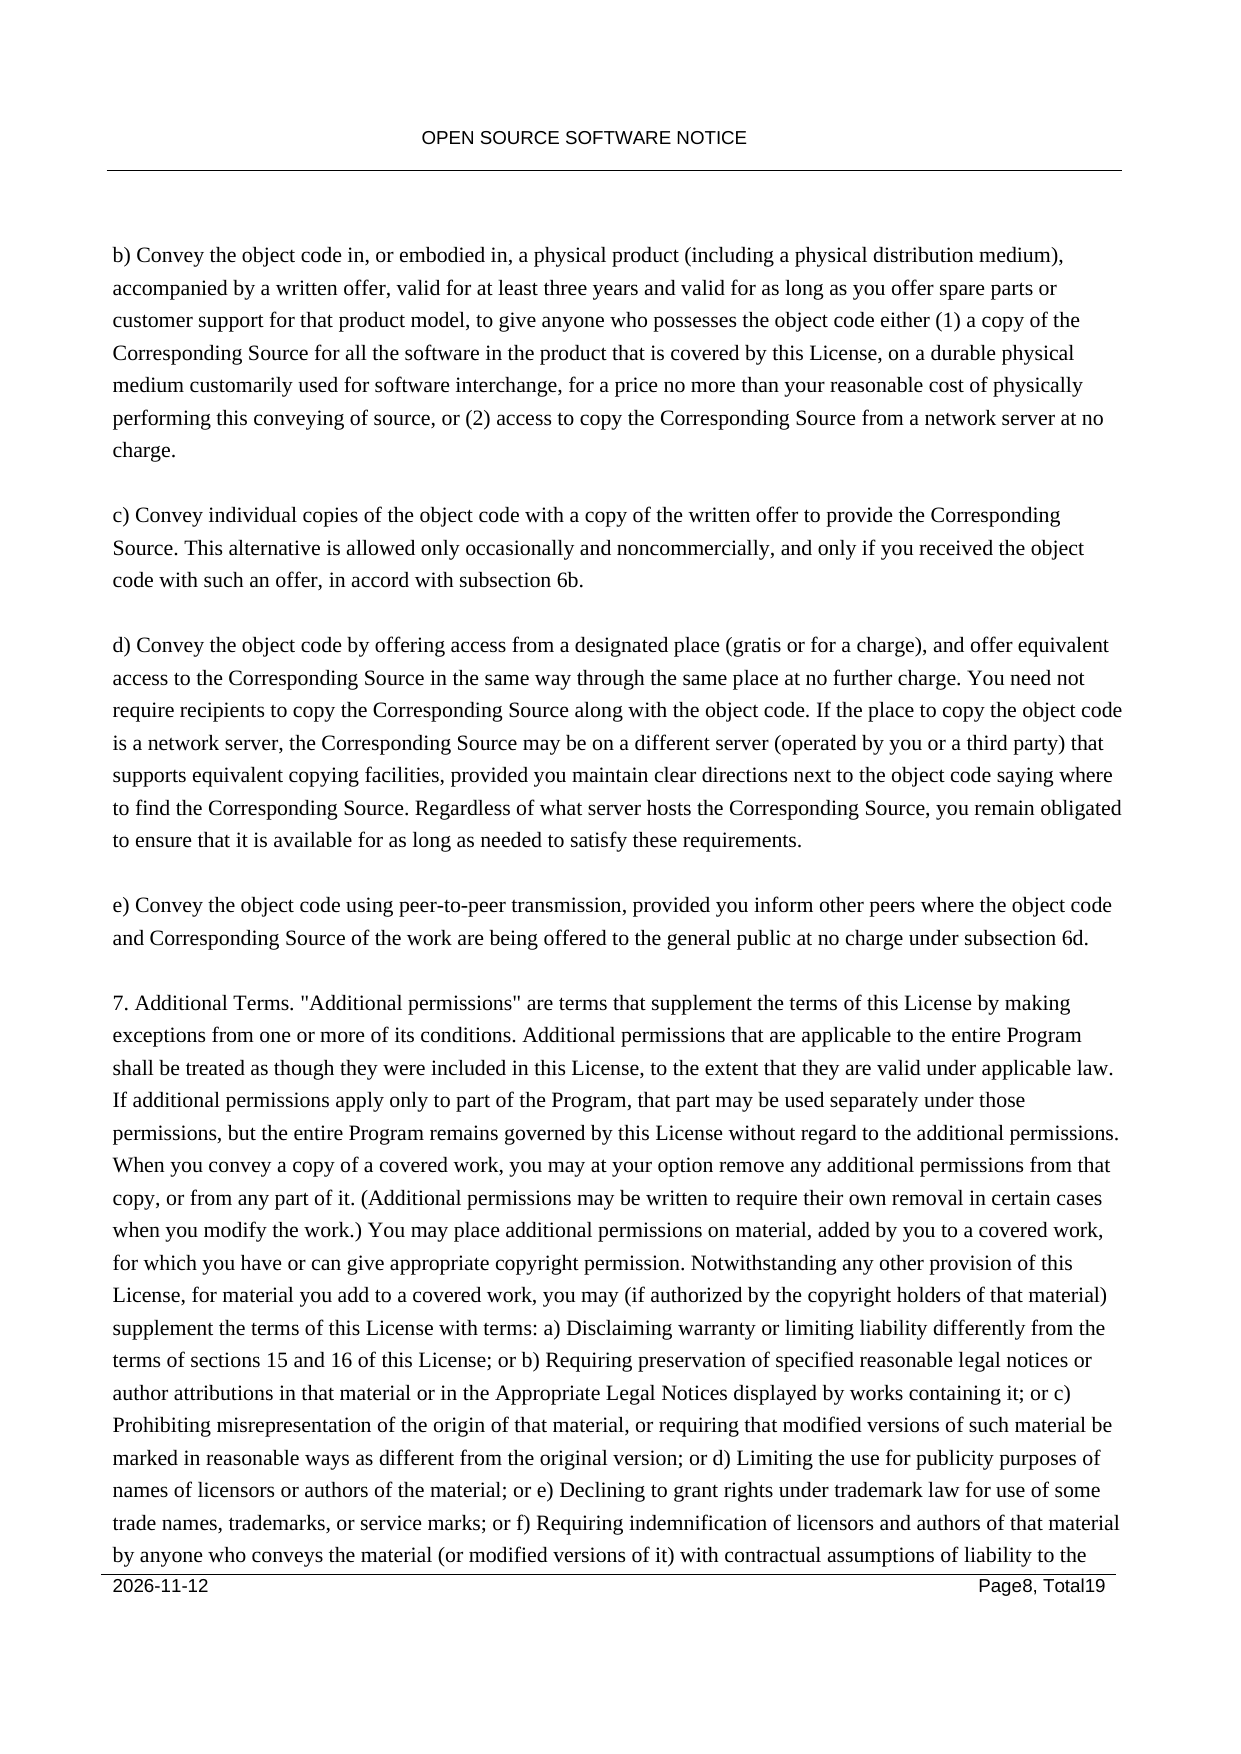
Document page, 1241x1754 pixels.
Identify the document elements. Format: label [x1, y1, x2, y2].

text [112, 206, 1128, 1571]
